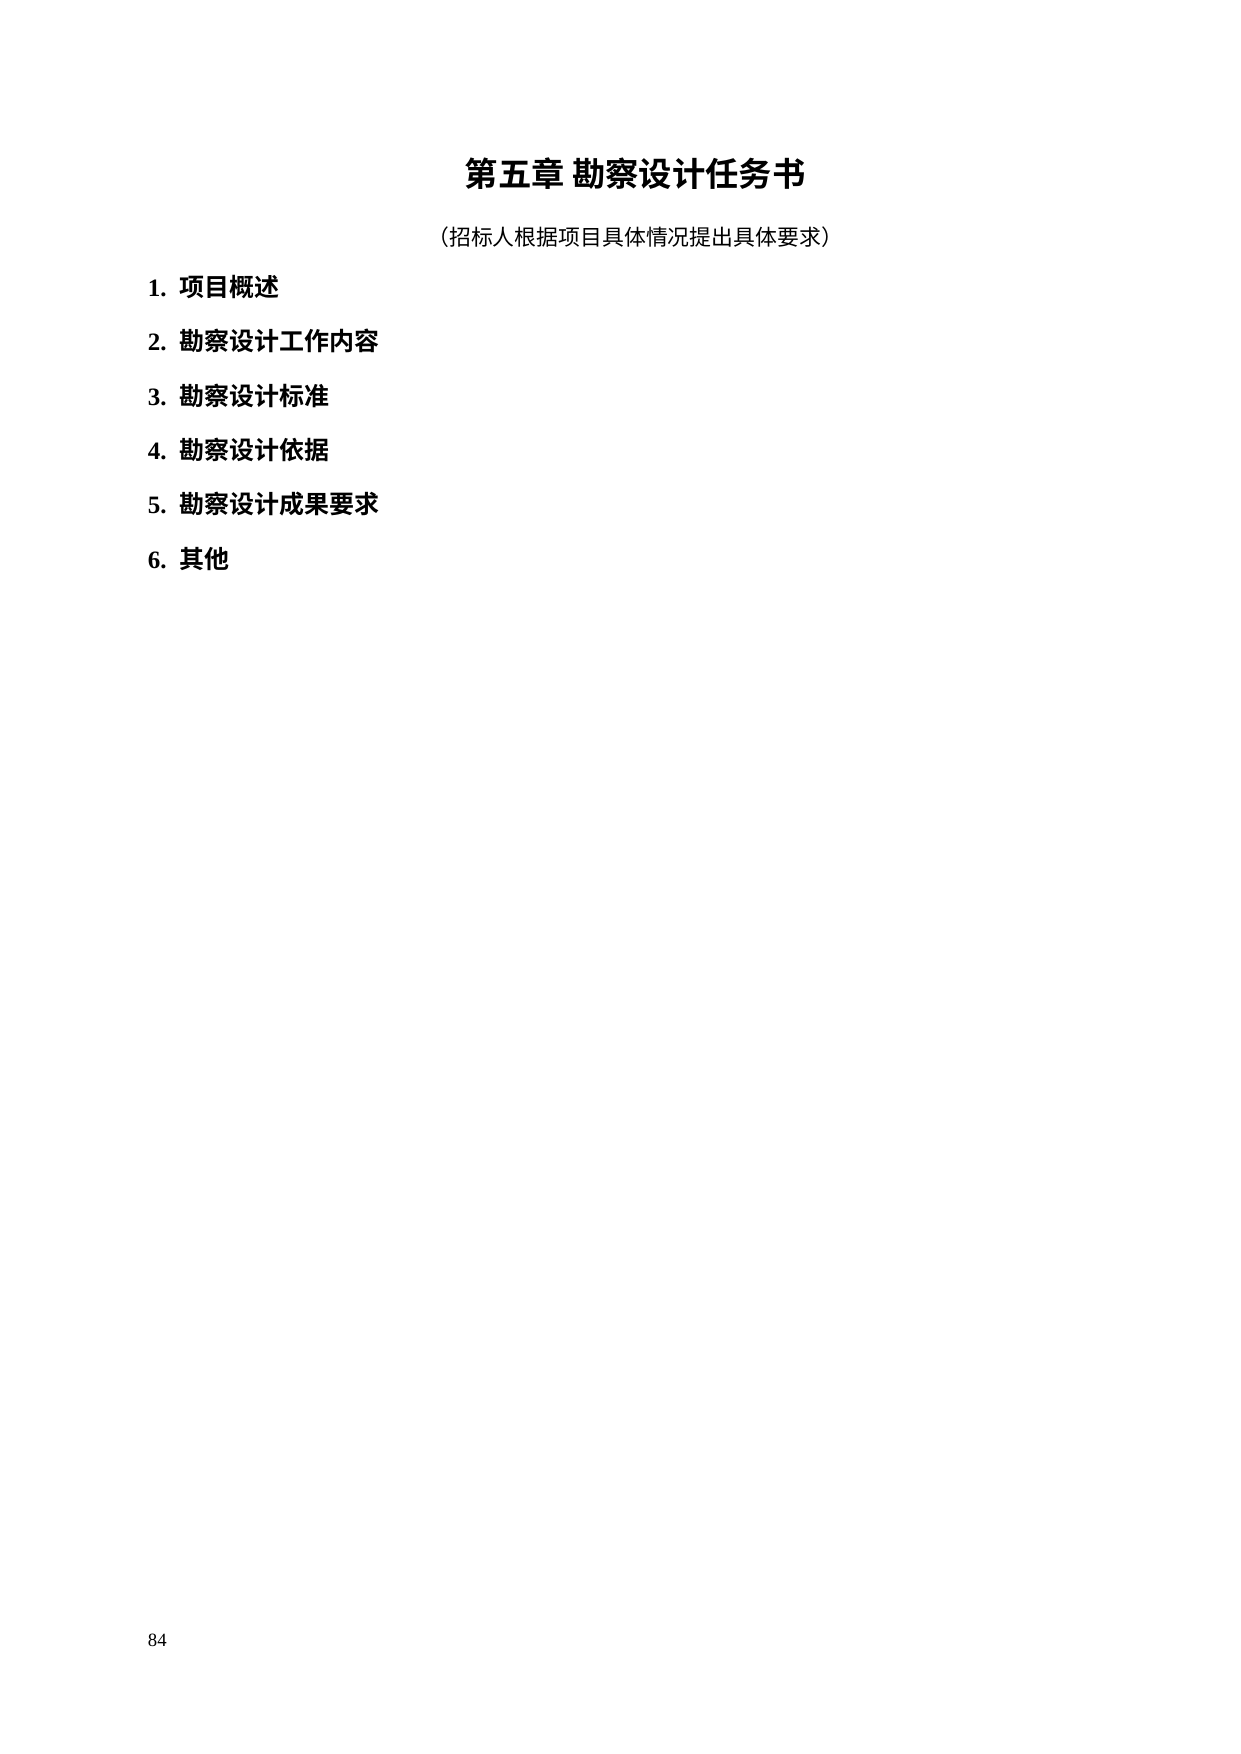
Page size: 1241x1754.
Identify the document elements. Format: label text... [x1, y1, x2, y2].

text （招标人根据项目具体情况提出具体要求） [148, 220, 1122, 252]
subtitle 5. 勘察设计成果要求 [148, 485, 1122, 521]
subtitle 4. 勘察设计依据 [148, 431, 1122, 467]
subtitle 1. 项目概述 [148, 267, 1122, 304]
subtitle 3. 勘察设计标准 [148, 376, 1122, 412]
subtitle 第五章 勘察设计任务书 [148, 148, 1122, 196]
subtitle 2. 勘察设计工作内容 [148, 322, 1122, 358]
subtitle 6. 其他 [148, 539, 1122, 576]
